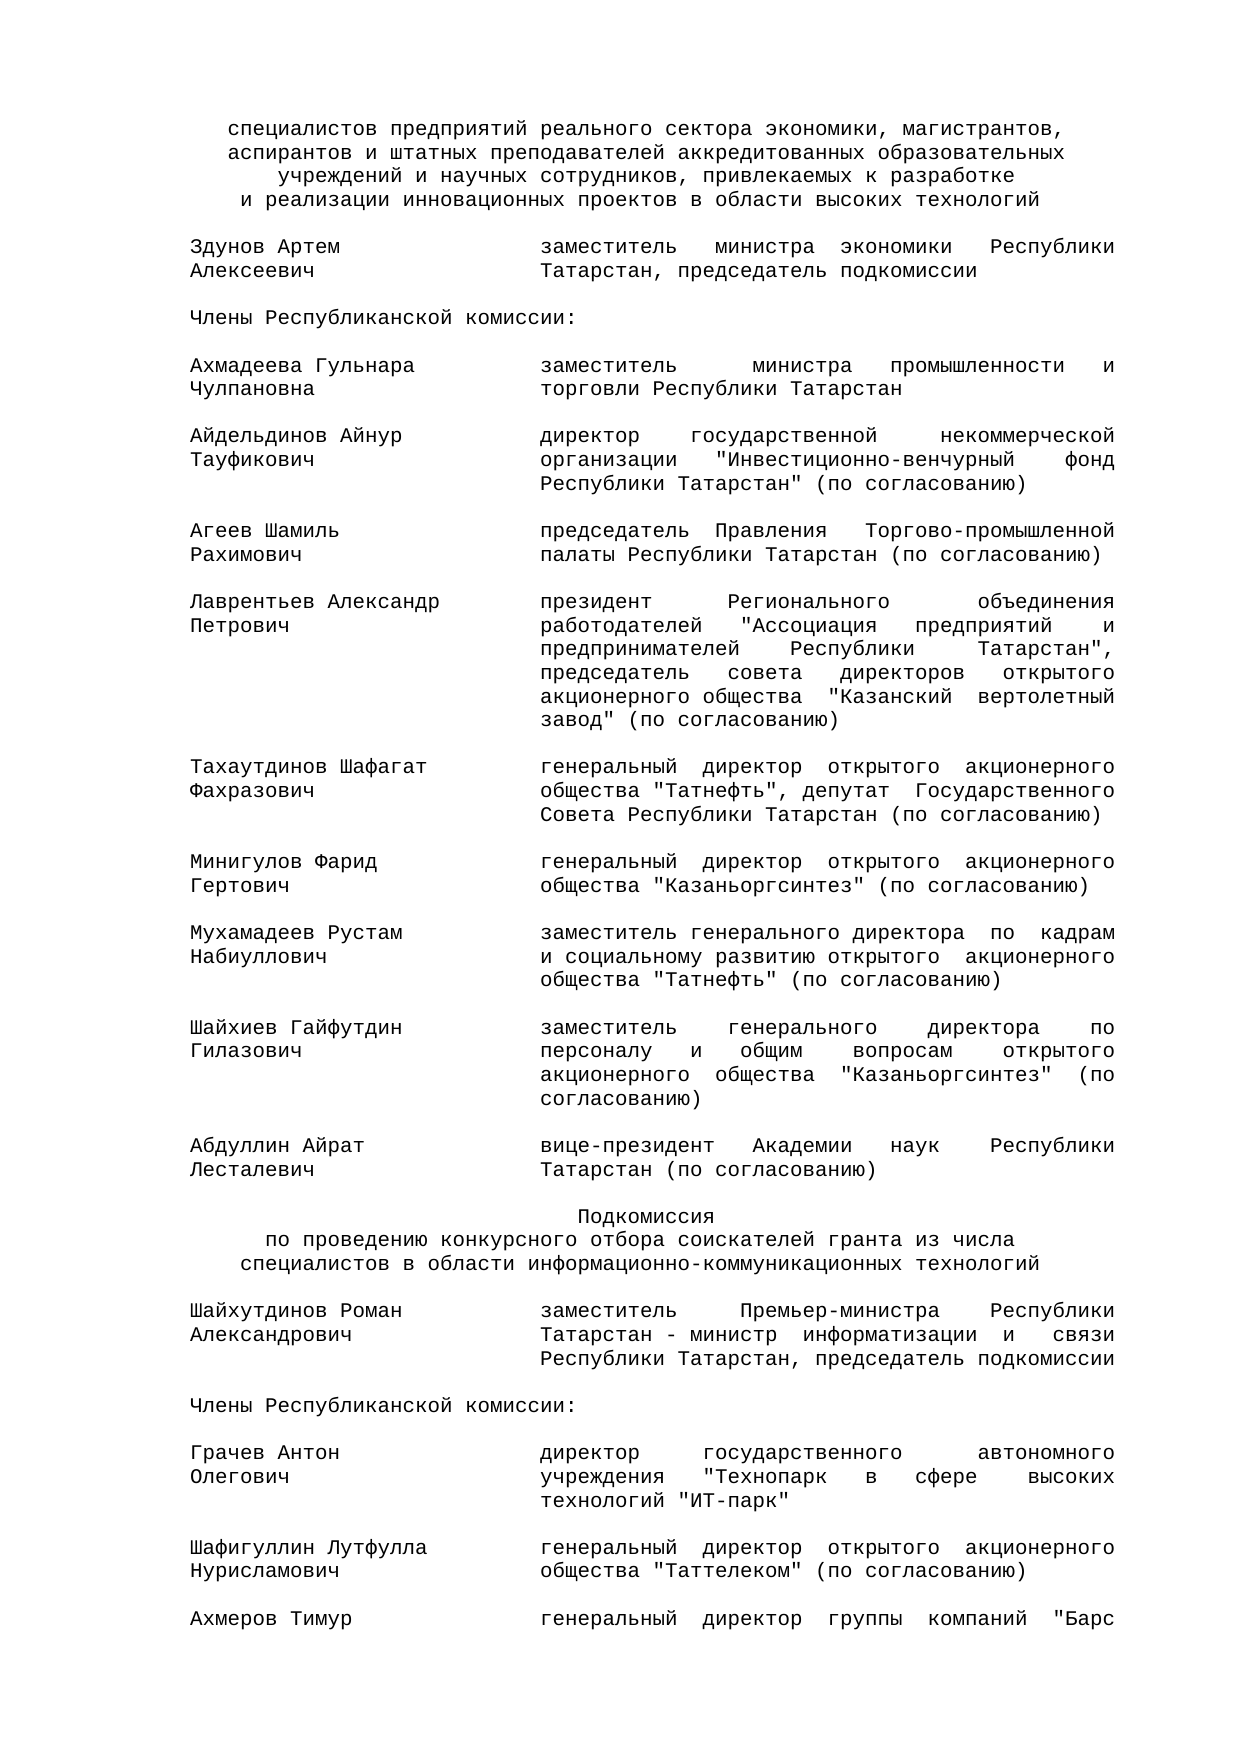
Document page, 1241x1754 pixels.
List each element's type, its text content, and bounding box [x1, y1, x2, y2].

text Тахаутдинов Шафагат генеральный директор открытого акционерного [177, 757, 1152, 780]
text Набиуллович и социальному развитию открытого акционерного [177, 946, 1152, 969]
text Ахмадеева Гульнара заместитель министра промышленности и [177, 354, 1152, 378]
text Гертович общества "Казаньоргсинтез" (по согласованию) [177, 875, 1152, 898]
text завод" (по согласованию) [177, 709, 1152, 733]
text Здунов Артем заместитель министра экономики Республики [177, 236, 1152, 260]
text технологий "ИТ-парк" [177, 1489, 1152, 1513]
text и реализации инновационных проектов в области высоких технологий [177, 189, 1152, 213]
text председатель совета директоров открытого [177, 662, 1152, 686]
text аспирантов и штатных преподавателей аккредитованных образовательных [177, 142, 1152, 165]
text акционерного общества "Казанский вертолетный [177, 686, 1152, 709]
text Шайхутдинов Роман заместитель Премьер-министра Республики [177, 1300, 1152, 1324]
text Тауфикович организации "Инвестиционно-венчурный фонд [177, 449, 1152, 473]
text Шайхиев Гайфутдин заместитель генерального директора по [177, 1017, 1152, 1040]
text Абдуллин Айрат вице-президент Академии наук Республики [177, 1135, 1152, 1158]
text Грачев Антон директор государственного автономного [177, 1442, 1152, 1466]
text Фахразович общества "Татнефть", депутат Государственного [177, 780, 1152, 804]
text учреждений и научных сотрудников, привлекаемых к разработке [177, 165, 1152, 189]
text Нурисламович общества "Таттелеком" (по согласованию) [177, 1561, 1152, 1584]
text Лаврентьев Александр президент Регионального объединения [177, 591, 1152, 615]
text Совета Республики Татарстан (по согласованию) [177, 804, 1152, 827]
text Подкомиссия [177, 1206, 1152, 1229]
text Олегович учреждения "Технопарк в сфере высоких [177, 1466, 1152, 1489]
text Лесталевич Татарстан (по согласованию) [177, 1158, 1152, 1182]
text Гилазович персоналу и общим вопросам открытого [177, 1040, 1152, 1064]
text Александрович Татарстан - министр информатизации и связи [177, 1324, 1152, 1348]
text акционерного общества "Казаньоргсинтез" (по [177, 1064, 1152, 1088]
text специалистов предприятий реального сектора экономики, магистрантов, [177, 118, 1152, 142]
text Айдельдинов Айнур директор государственной некоммерческой [177, 426, 1152, 449]
text Республики Татарстан" (по согласованию) [177, 473, 1152, 496]
text Члены Республиканской комиссии: [177, 1395, 1152, 1419]
text Алексеевич Татарстан, председатель подкомиссии [177, 260, 1152, 284]
text Петрович работодателей "Ассоциация предприятий и [177, 615, 1152, 638]
text Члены Республиканской комиссии: [177, 307, 1152, 331]
text Шафигуллин Лутфулла генеральный директор открытого акционерного [177, 1537, 1152, 1561]
text общества "Татнефть" (по согласованию) [177, 969, 1152, 993]
text Ахмеров Тимур генеральный директор группы компаний "Барс [177, 1608, 1152, 1631]
text Республики Татарстан, председатель подкомиссии [177, 1348, 1152, 1371]
text Чулпановна торговли Республики Татарстан [177, 378, 1152, 402]
text предпринимателей Республики Татарстан", [177, 638, 1152, 662]
text специалистов в области информационно-коммуникационных технологий [177, 1253, 1152, 1277]
text Рахимович палаты Республики Татарстан (по согласованию) [177, 544, 1152, 567]
text согласованию) [177, 1088, 1152, 1111]
text Агеев Шамиль председатель Правления Торгово-промышленной [177, 520, 1152, 544]
text Мухамадеев Рустам заместитель генерального директора по кадрам [177, 922, 1152, 946]
text по проведению конкурсного отбора соискателей гранта из числа [177, 1229, 1152, 1253]
text Минигулов Фарид генеральный директор открытого акционерного [177, 851, 1152, 875]
